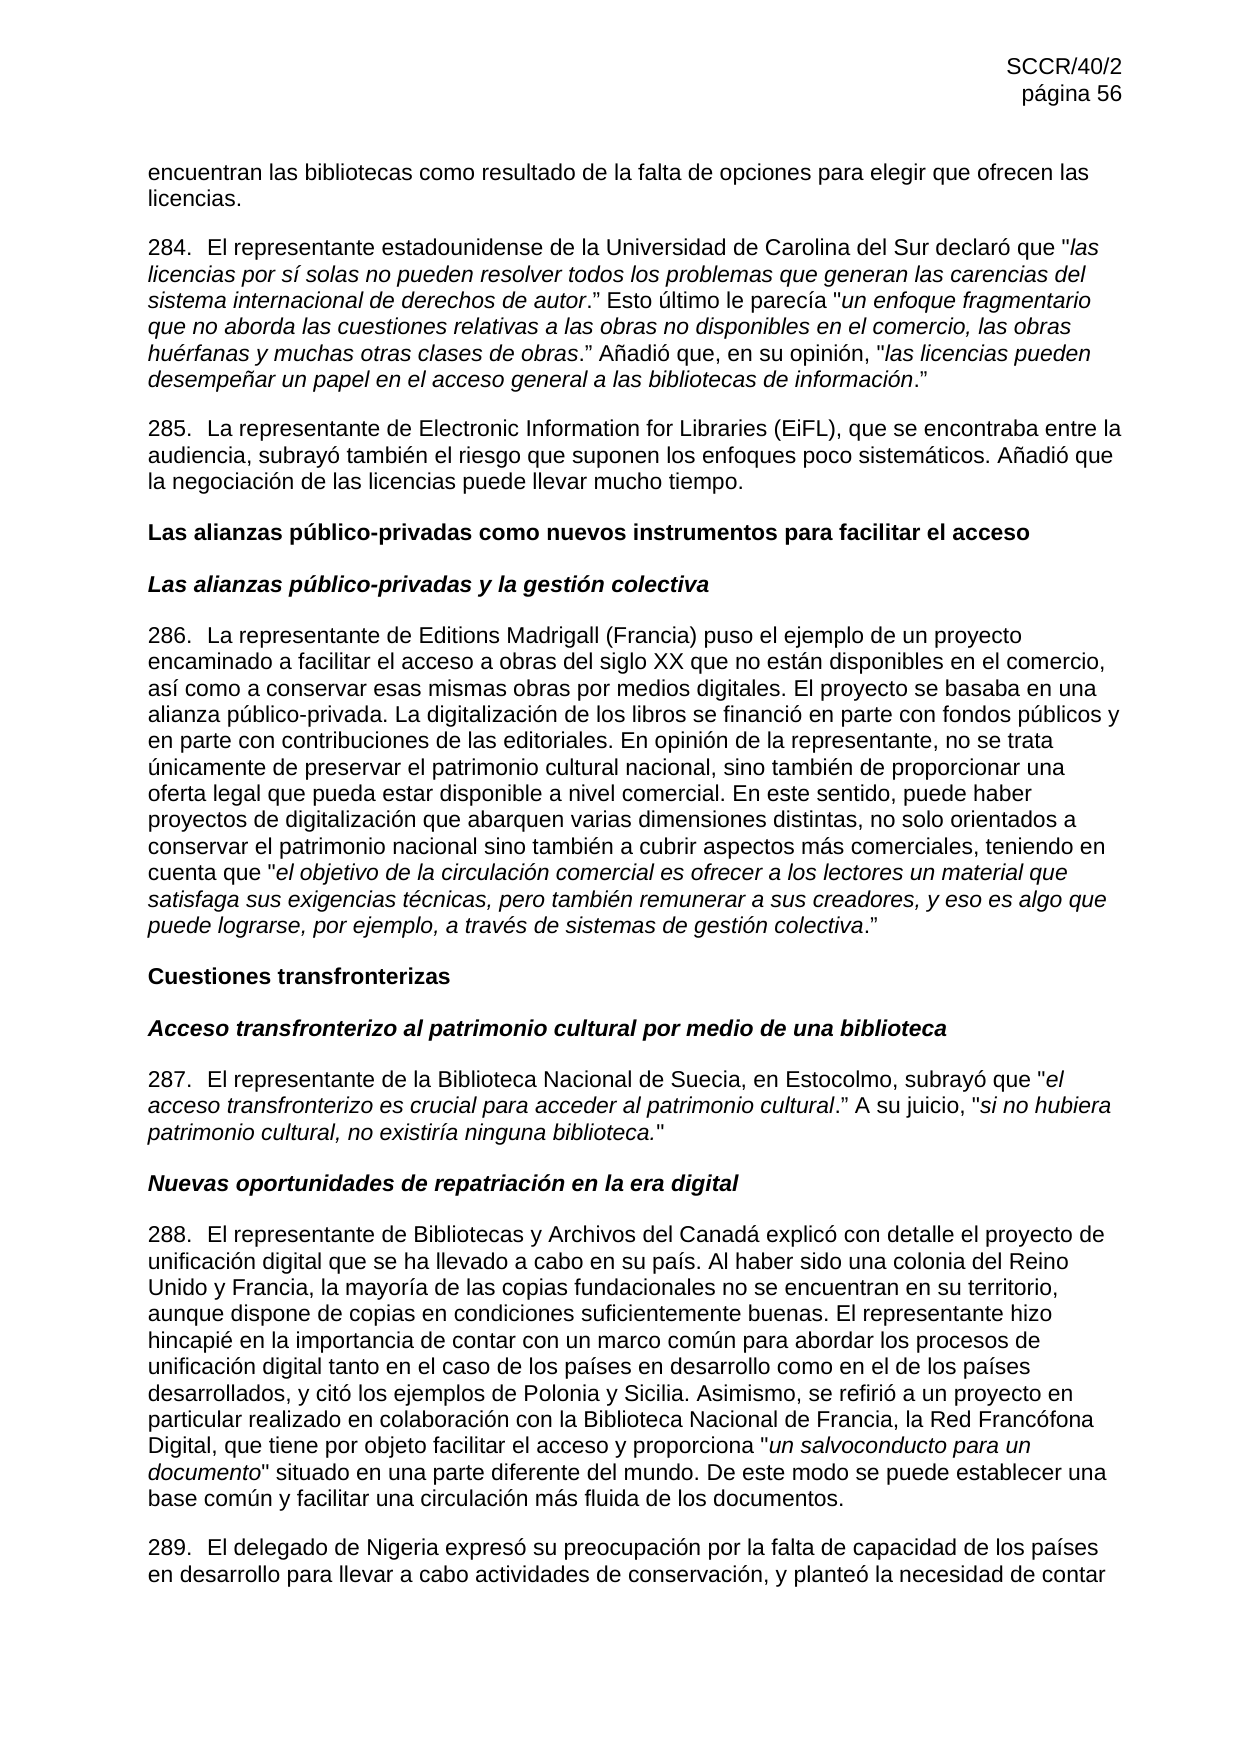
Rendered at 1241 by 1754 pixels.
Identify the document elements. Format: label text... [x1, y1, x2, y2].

list La representante de Editions Madrigall (Francia) puso el ejemplo de un proyecto encaminado a facilitar el acceso a obras del siglo XX que no están disponibles en el comercio, así como a conservar esas mismas obras por medios digitales. El proyecto se basaba en una alianza público-privada. La digitalización de los libros se financió en parte con fondos públicos y en parte con contribuciones de las editoriales. En opinión de la representante, no se trata únicamente de preservar el patrimonio cultural nacional, sino también de proporcionar una oferta legal que pueda estar disponible a nivel comercial. En este sentido, puede haber proyectos de digitalización que abarquen varias dimensiones distintas, no solo orientados a conservar el patrimonio nacional sino también a cubrir aspectos más comerciales, teniendo en cuenta que "el objetivo de la circulación comercial es ofrecer a los lectores un material que satisfaga sus exigencias técnicas, pero también remunerar a sus creadores, y eso es algo que puede lograrse, por ejemplo, a través de sistemas de gestión colectiva.” [148, 622, 1122, 938]
subtitle Las alianzas público-privadas como nuevos instrumentos para facilitar el acceso [148, 519, 1122, 546]
subtitle Las alianzas público-privadas y la gestión colectiva [148, 571, 1122, 597]
subtitle Nuevas oportunidades de repatriación en la era digital [148, 1170, 1122, 1196]
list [148, 158, 1122, 211]
subtitle Acceso transfronterizo al patrimonio cultural por medio de una biblioteca [148, 1014, 1122, 1041]
list La representante de Electronic Information for Libraries (EiFL), que se encontraba entre la audiencia, subrayó también el riesgo que suponen los enfoques poco sistemáticos. Añadió que la negociación de las licencias puede llevar mucho tiempo. [148, 415, 1122, 494]
list El representante de la Biblioteca Nacional de Suecia, en Estocolmo, subrayó que "el acceso transfronterizo es crucial para acceder al patrimonio cultural.” A su juicio, "si no hubiera patrimonio cultural, no existiría ninguna biblioteca." [148, 1066, 1122, 1145]
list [148, 1534, 1122, 1587]
subtitle Cuestiones transfronterizas [148, 963, 1122, 989]
list El representante estadounidense de la Universidad de Carolina del Sur declaró que "las licencias por sí solas no pueden resolver todos los problemas que generan las carencias del sistema internacional de derechos de autor.” Esto último le parecía "un enfoque fragmentario que no aborda las cuestiones relativas a las obras no disponibles en el comercio, las obras huérfanas y muchas otras clases de obras.” Añadió que, en su opinión, "las licencias pueden desempeñar un papel en el acceso general a las bibliotecas de información.” [148, 234, 1122, 392]
list El representante de Bibliotecas y Archivos del Canadá explicó con detalle el proyecto de unificación digital que se ha llevado a cabo en su país. Al haber sido una colonia del Reino Unido y Francia, la mayoría de las copias fundacionales no se encuentran en su territorio, aunque dispone de copias en condiciones suficientemente buenas. El representante hizo hincapié en la importancia de contar con un marco común para abordar los procesos de unificación digital tanto en el caso de los países en desarrollo como en el de los países desarrollados, y citó los ejemplos de Polonia y Sicilia. Asimismo, se refirió a un proyecto en particular realizado en colaboración con la Biblioteca Nacional de Francia, la Red Francófona Digital, que tiene por objeto facilitar el acceso y proporciona "un salvoconducto para un documento" situado en una parte diferente del mundo. De este modo se puede establecer una base común y facilitar una circulación más fluida de los documentos. [148, 1221, 1122, 1511]
